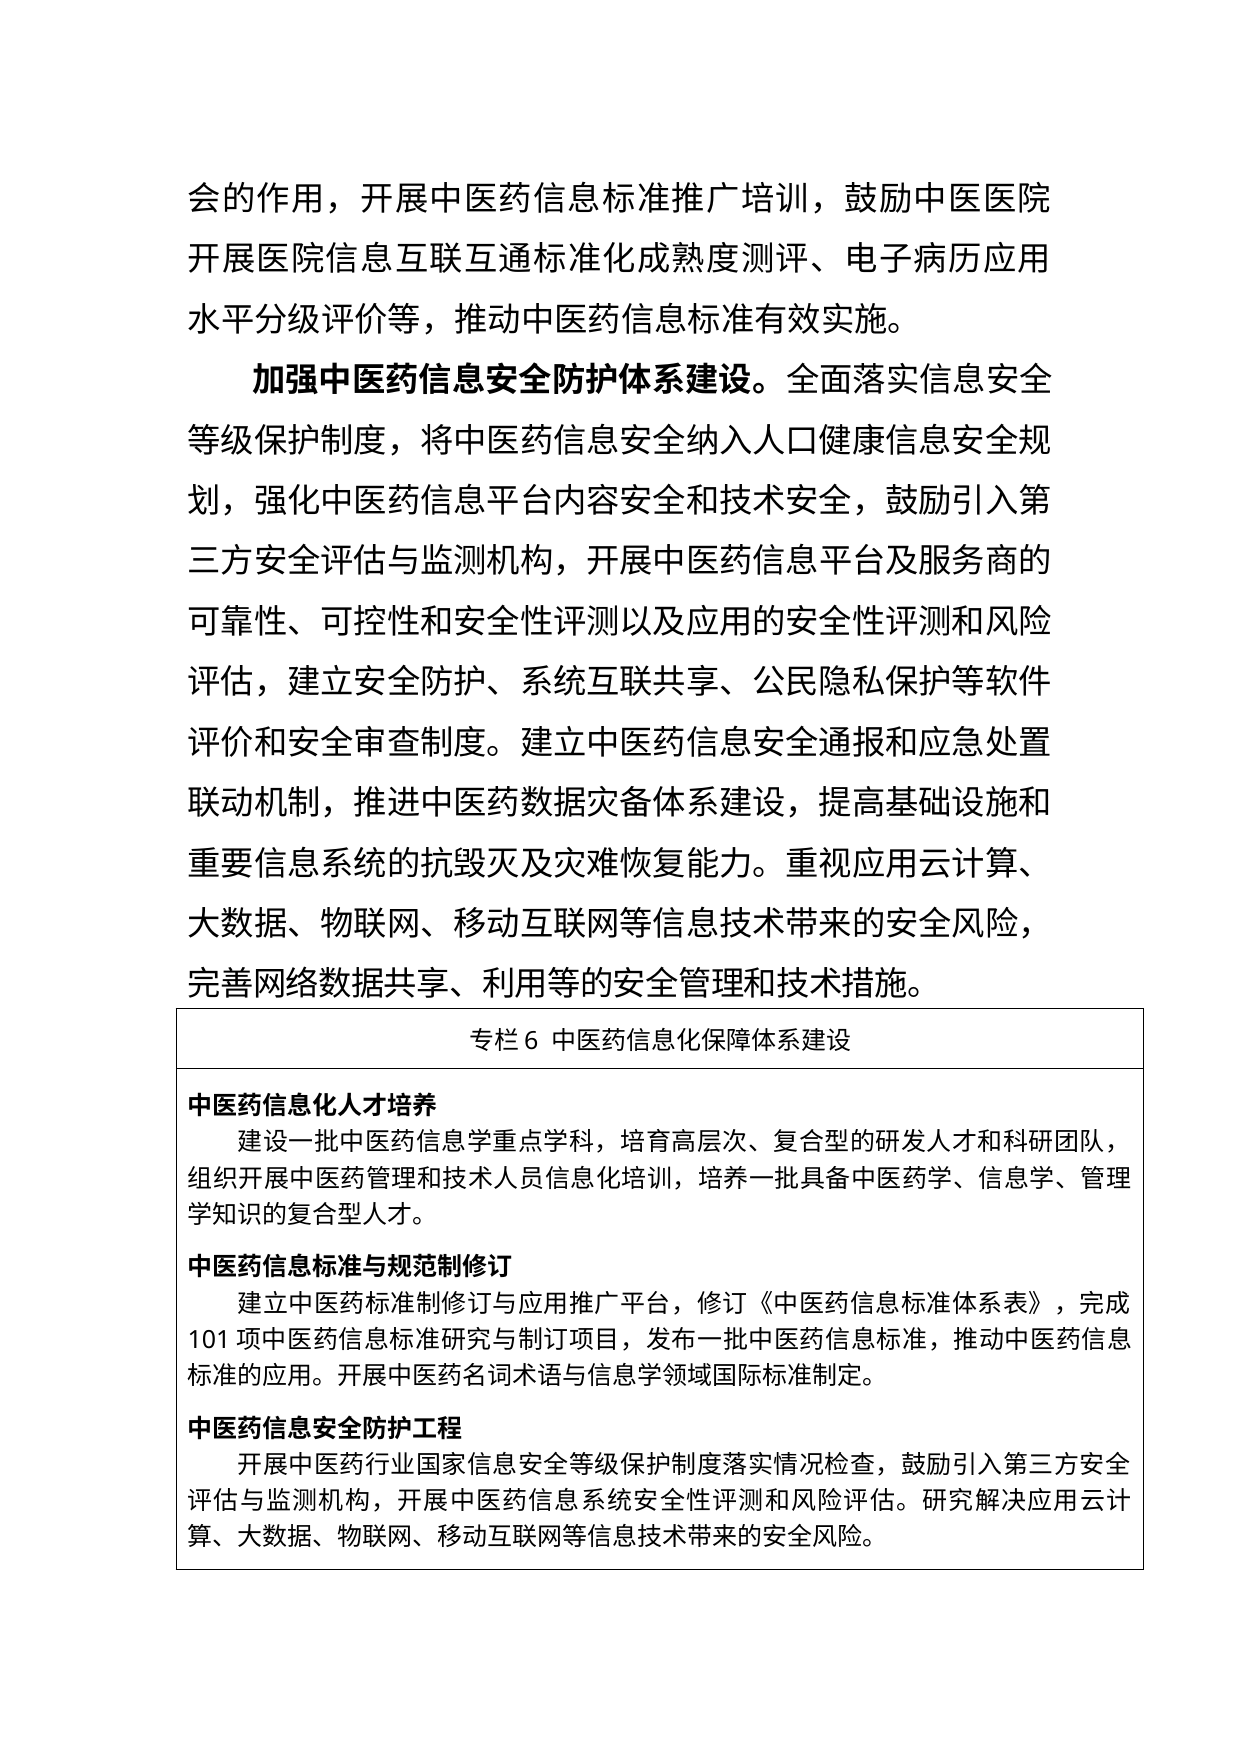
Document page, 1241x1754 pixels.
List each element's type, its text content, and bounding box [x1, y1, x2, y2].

table_cell 中医药信息化人才培养 建设一批中医药信息学重点学科，培育高层次、复合型的研发人才和科研团队，组织开展中医药管理和技术人员信息化培训，培养一批具备中医药学、信息学、管理学知识的复合型人才。 中医药信息标准与规范制修订 建立中医药标准制修订与应用推广平台，修订《中医药信息标准体系表》，完成101项中医药信息标准研究与制订项目，发布一批中医药信息标准，推动中医药信息标准的应用。开展中医药名词术语与信息学领域国际标准制定。 中医药信息安全防护工程 开展中医药行业国家信息安全等级保护制度落实情况检查，鼓励引入第三方安全评估与监测机构，开展中医药信息系统安全性评测和风险评估。研究解决应用云计算、大数据、物联网、移动互联网等信息技术带来的安全风险。 [177, 1069, 1143, 1569]
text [187, 162, 1053, 343]
text 加强中医药信息安全防护体系建设。全面落实信息安全等级保护制度，将中医药信息安全纳入人口健康信息安全规划，强化中医药信息平台内容安全和技术安全，鼓励引入第三方安全评估与监测机构，开展中医药信息平台及服务商的可靠性、可控性和安全性评测以及应用的安全性评测和风险评估，建立安全防护、系统互联共享、公民隐私保护等软件评价和安全审查制度。建立中医药信息安全通报和应急处置联动机制，推进中医药数据灾备体系建设，提高基础设施和重要信息系统的抗毁灭及灾难恢复能力。重视应用云计算、大数据、物联网、移动互联网等信息技术带来的安全风险，完善网络数据共享、利用等的安全管理和技术措施。 [187, 343, 1053, 1008]
table_header 专栏6 中医药信息化保障体系建设 [177, 1009, 1143, 1068]
